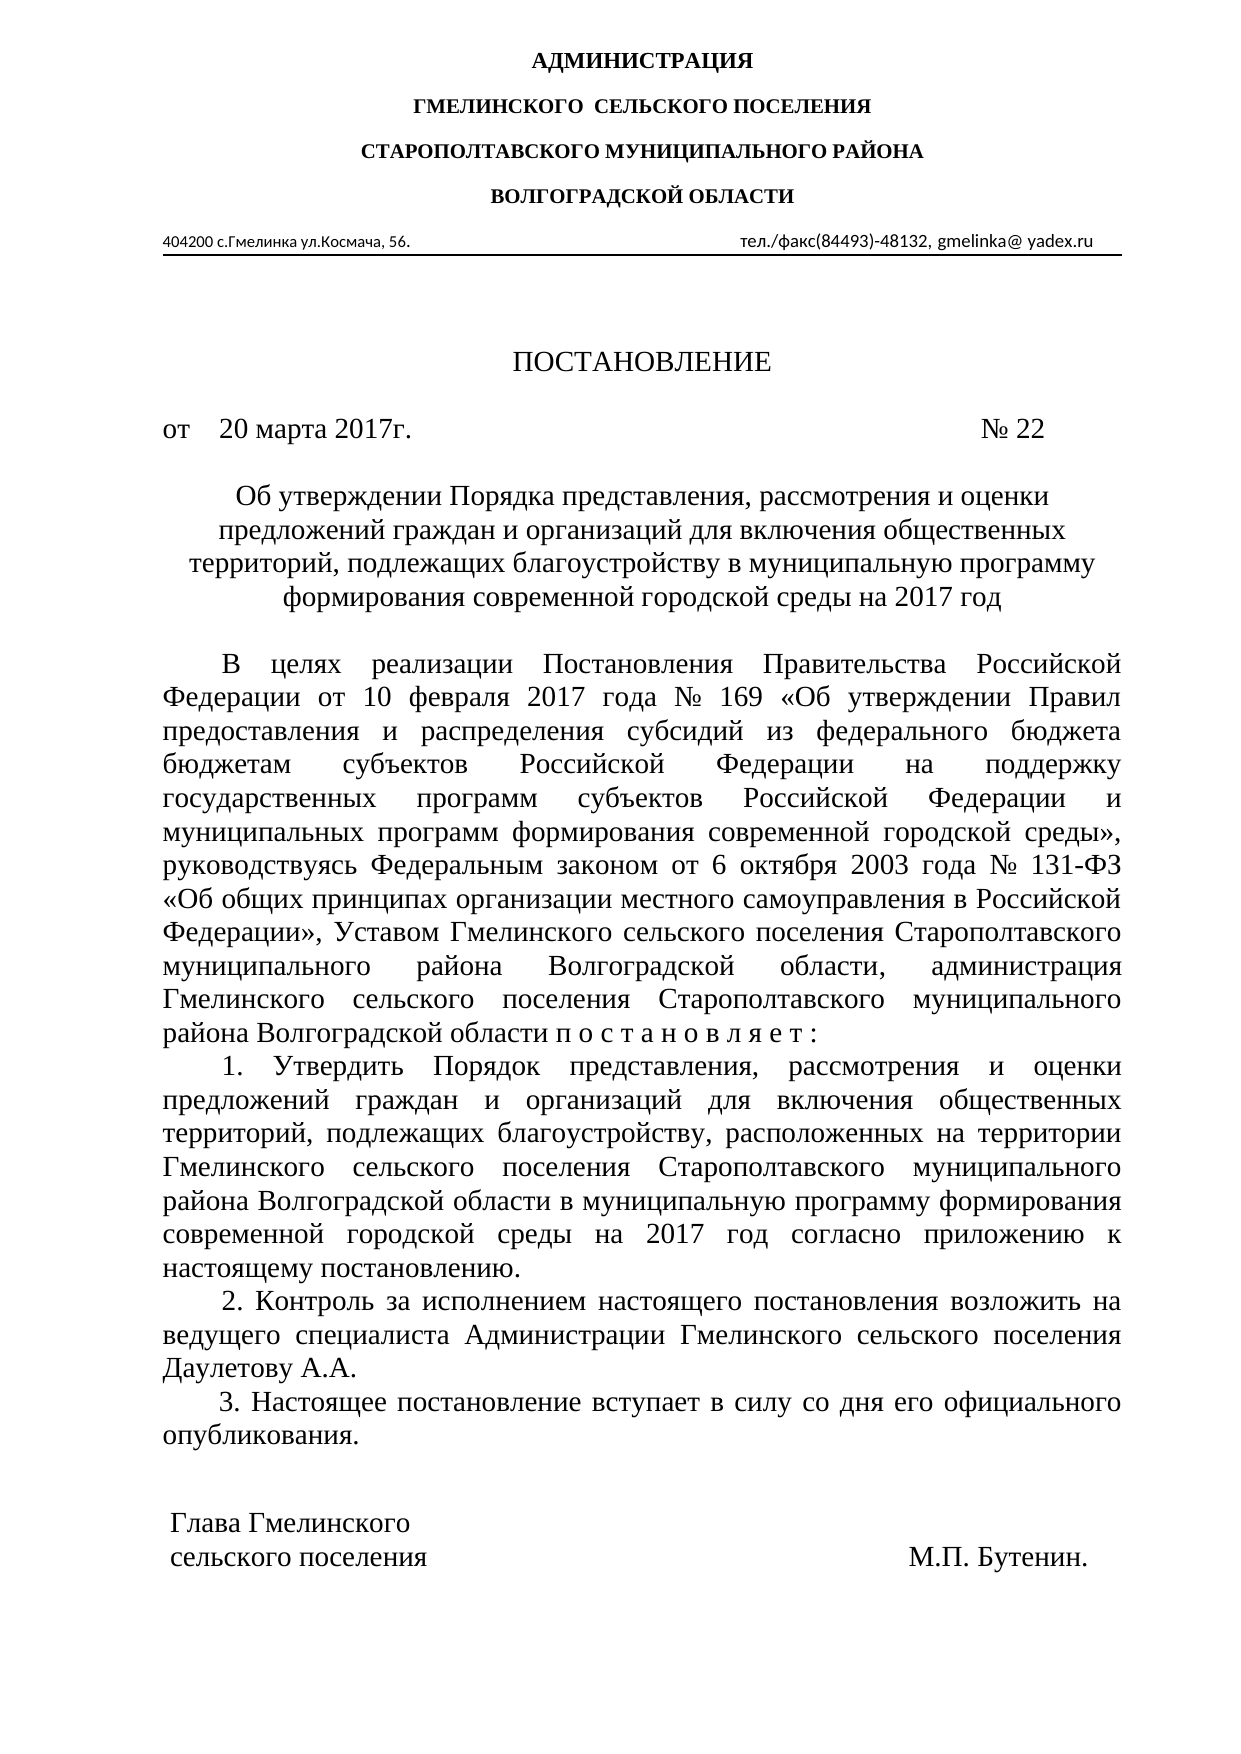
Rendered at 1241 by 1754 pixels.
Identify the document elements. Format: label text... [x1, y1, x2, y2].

text АДМИНИСТРАЦИЯ [162, 47, 1122, 74]
text ПОСТАНОВЛЕНИЕ [162, 344, 1122, 378]
text Глава Гмелинского [162, 1505, 1122, 1539]
text от 20 марта 2017г. № 22 [162, 411, 1122, 445]
text ВОЛГОГРАДСКОЙ ОБЛАСТИ [162, 184, 1122, 208]
text 404200 с.Гмелинка ул.Космача, 56. тел./факс(84493)-48132, gmelinka@ yadex.ru [162, 229, 1122, 256]
text В целях реализации Постановления Правительства Российской Федерации от 10 февраля 2017 года № 169 «Об утверждении Правил предоставления и распределения субсидий из федерального бюджета бюджетам субъектов Российской Федерации на поддержку государственных программ субъектов Российской Федерации и муниципальных программ формирования современной городской среды», руководствуясь Федеральным законом от 6 октября 2003 года № 131-ФЗ «Об общих принципах организации местного самоуправления в Российской Федерации», Уставом Гмелинского сельского поселения Старополтавского муниципального района Волгоградской области, администрация Гмелинского сельского поселения Старополтавского муниципального района Волгоградской области п о с т а н о в л я е т : [162, 646, 1122, 1048]
text сельского поселения М.П. Бутенин. [162, 1539, 1122, 1572]
text 1. Утвердить Порядок представления, рассмотрения и оценки предложений граждан и организаций для включения общественных территорий, подлежащих благоустройству, расположенных на территории Гмелинского сельского поселения Старополтавского муниципального района Волгоградской области в муниципальную программу формирования современной городской среды на 2017 год согласно приложению к настоящему постановлению. [162, 1048, 1122, 1283]
text 2. Контроль за исполнением настоящего постановления возложить на ведущего специалиста Администрации Гмелинского сельского поселения Даулетову А.А. [162, 1283, 1122, 1384]
text ГМЕЛИНСКОГО СЕЛЬСКОГО ПОСЕЛЕНИЯ [162, 94, 1122, 118]
text Об утверждении Порядка представления, рассмотрения и оценки предложений граждан и организаций для включения общественных территорий, подлежащих благоустройству в муниципальную программу формирования современной городской среды на 2017 год [162, 478, 1122, 612]
text 3. Настоящее постановление вступает в силу со дня его официального опубликования. [162, 1384, 1122, 1451]
text СТАРОПОЛТАВСКОГО МУНИЦИПАЛЬНОГО РАЙОНА [162, 139, 1122, 163]
